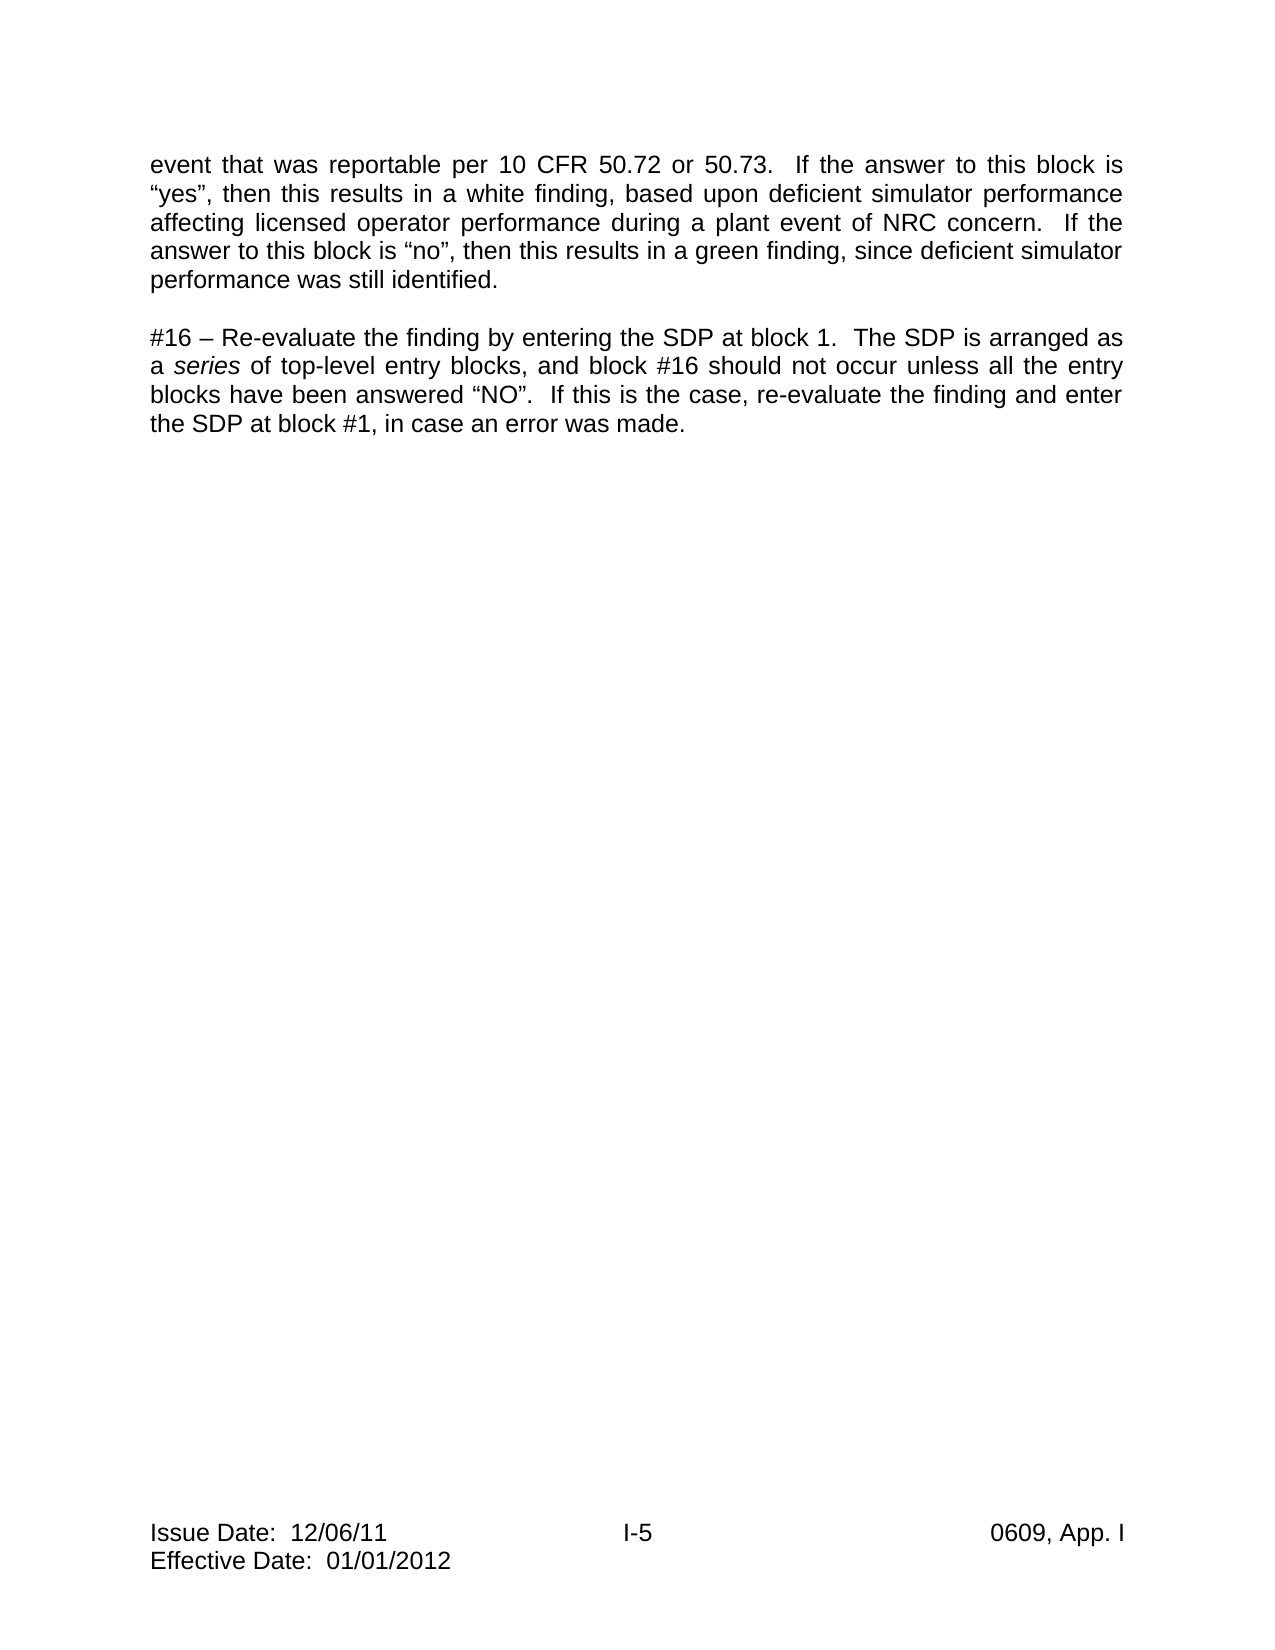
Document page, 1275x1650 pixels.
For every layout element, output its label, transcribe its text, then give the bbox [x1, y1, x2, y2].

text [150, 150, 1125, 294]
text #16 – Re-evaluate the finding by entering the SDP at block 1. The SDP is arranged as a series of top-level entry blocks, and block #16 should not occur unless all the entry blocks have been answered “NO”. If this is the case, re-evaluate the finding and enter the SDP at block #1, in case an error was made. [150, 322, 1125, 437]
